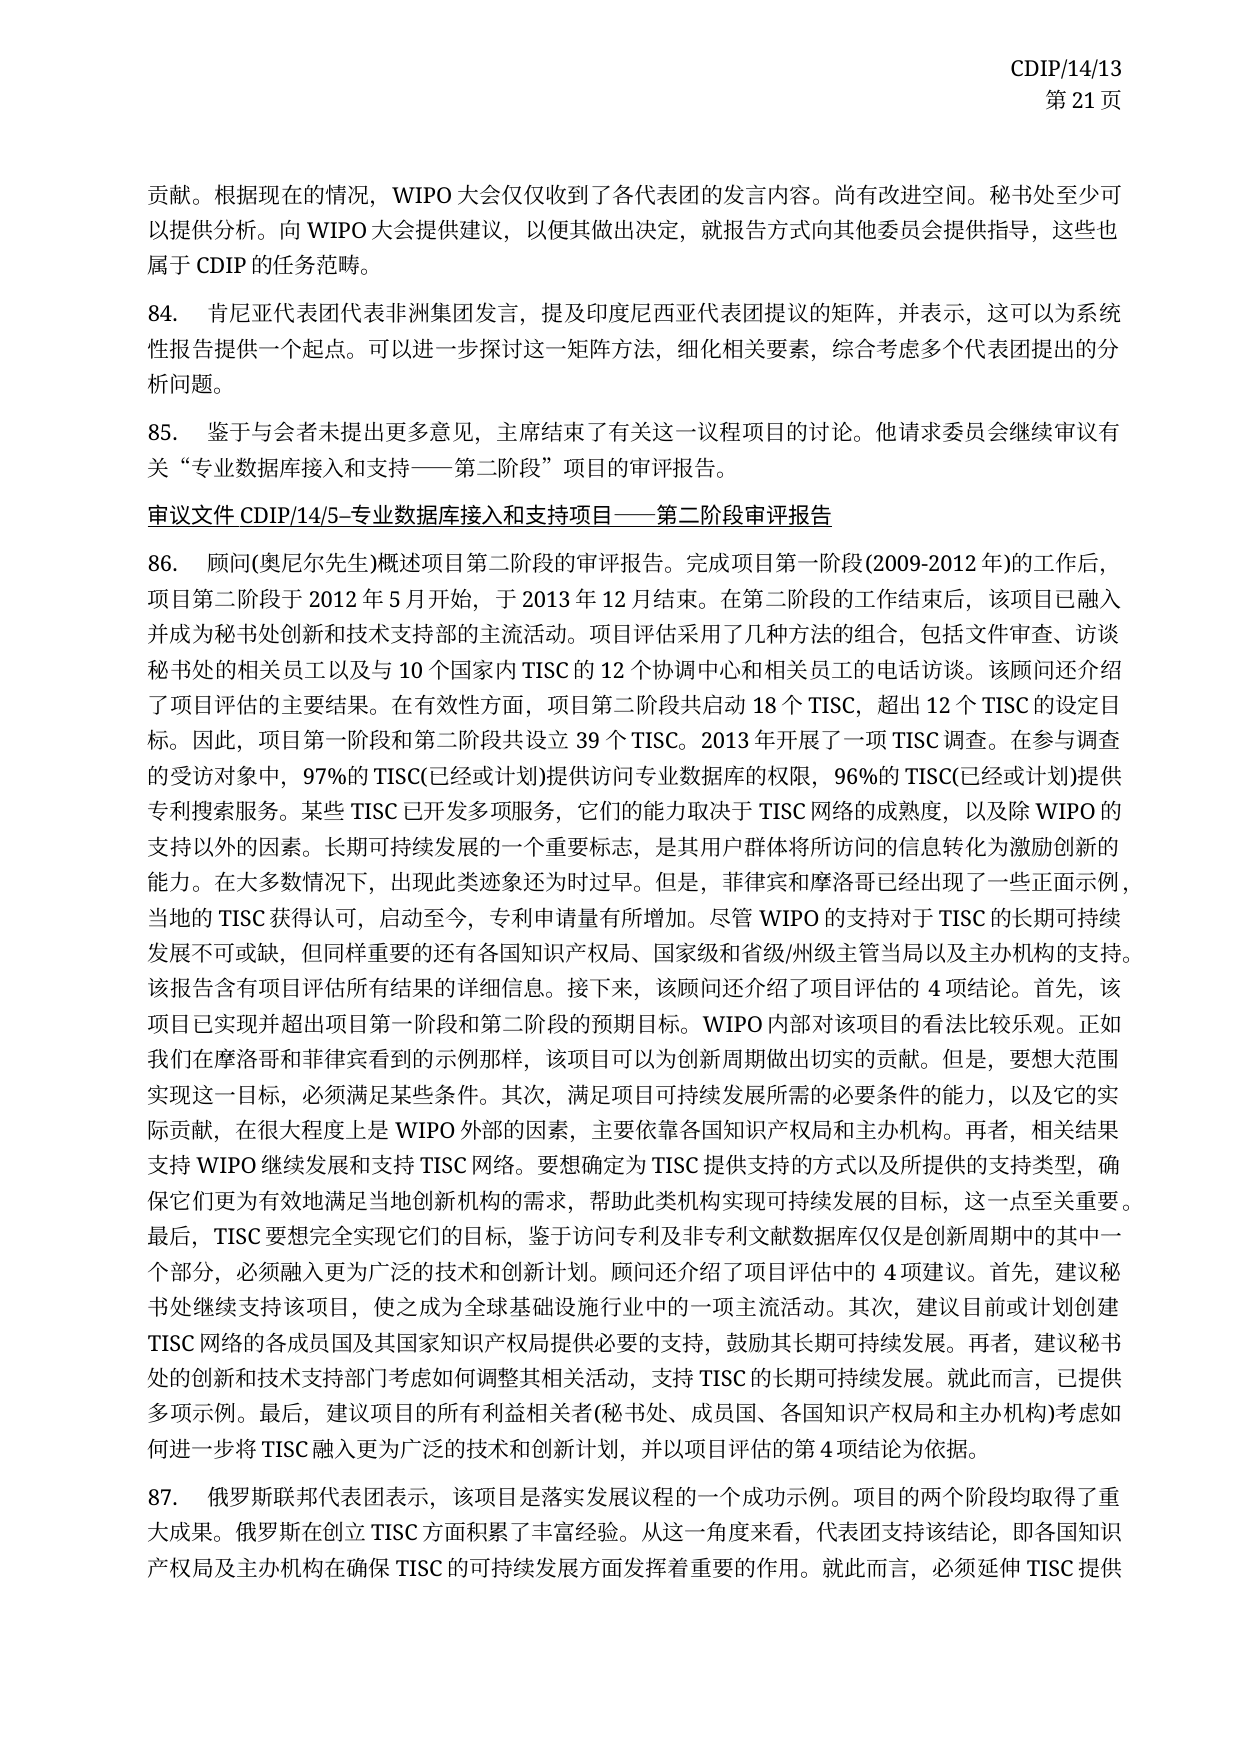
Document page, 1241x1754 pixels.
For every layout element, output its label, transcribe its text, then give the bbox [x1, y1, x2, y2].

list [148, 174, 1122, 280]
text 审议文件CDIP/14/5–专业数据库接入和支持项目——第二阶段审评报告 [148, 495, 1122, 530]
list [148, 1476, 1122, 1582]
list 鉴于与会者未提出更多意见，主席结束了有关这一议程项目的讨论。他请求委员会继续审议有关“专业数据库接入和支持——第二阶段”项目的审评报告。 [148, 412, 1122, 482]
list 顾问(奥尼尔先生)概述项目第二阶段的审评报告。完成项目第一阶段(2009-2012年)的工作后，项目第二阶段于2012年5月开始，于2013年12月结束。在第二阶段的工作结束后，该项目已融入并成为秘书处创新和技术支持部的主流活动。项目评估采用了几种方法的组合，包括文件审查、访谈秘书处的相关员工以及与10个国家内TISC的12个协调中心和相关员工的电话访谈。该顾问还介绍了项目评估的主要结果。在有效性方面，项目第二阶段共启动18个TISC，超出12个TISC的设定目标。因此，项目第一阶段和第二阶段共设立39个TISC。2013年开展了一项TISC调查。在参与调查的受访对象中，97%的TISC(已经或计划)提供访问专业数据库的权限，96%的TISC(已经或计划)提供专利搜索服务。某些TISC已开发多项服务，它们的能力取决于TISC网络的成熟度，以及除WIPO的支持以外的因素。长期可持续发展的一个重要标志，是其用户群体将所访问的信息转化为激励创新的能力。在大多数情况下，出现此类迹象还为时过早。但是，菲律宾和摩洛哥已经出现了一些正面示例，当地的TISC获得认可，启动至今，专利申请量有所增加。尽管WIPO的支持对于TISC的长期可持续发展不可或缺，但同样重要的还有各国知识产权局、国家级和省级/州级主管当局以及主办机构的支持。该报告含有项目评估所有结果的详细信息。接下来，该顾问还介绍了项目评估的4项结论。首先，该项目已实现并超出项目第一阶段和第二阶段的预期目标。WIPO内部对该项目的看法比较乐观。正如我们在摩洛哥和菲律宾看到的示例那样，该项目可以为创新周期做出切实的贡献。但是，要想大范围实现这一目标，必须满足某些条件。其次，满足项目可持续发展所需的必要条件的能力，以及它的实际贡献，在很大程度上是WIPO外部的因素，主要依靠各国知识产权局和主办机构。再者，相关结果支持WIPO继续发展和支持TISC网络。要想确定为TISC提供支持的方式以及所提供的支持类型，确保它们更为有效地满足当地创新机构的需求，帮助此类机构实现可持续发展的目标，这一点至关重要。最后，TISC要想完全实现它们的目标，鉴于访问专利及非专利文献数据库仅仅是创新周期中的其中一个部分，必须融入更为广泛的技术和创新计划。顾问还介绍了项目评估中的4项建议。首先，建议秘书处继续支持该项目，使之成为全球基础设施行业中的一项主流活动。其次，建议目前或计划创建TISC网络的各成员国及其国家知识产权局提供必要的支持，鼓励其长期可持续发展。再者，建议秘书处的创新和技术支持部门考虑如何调整其相关活动，支持TISC的长期可持续发展。就此而言，已提供多项示例。最后，建议项目的所有利益相关者(秘书处、成员国、各国知识产权局和主办机构)考虑如何进一步将TISC融入更为广泛的技术和创新计划，并以项目评估的第4项结论为依据。 [148, 543, 1122, 1464]
list 肯尼亚代表团代表非洲集团发言，提及印度尼西亚代表团提议的矩阵，并表示，这可以为系统性报告提供一个起点。可以进一步探讨这一矩阵方法，细化相关要素，综合考虑多个代表团提出的分析问题。 [148, 293, 1122, 399]
